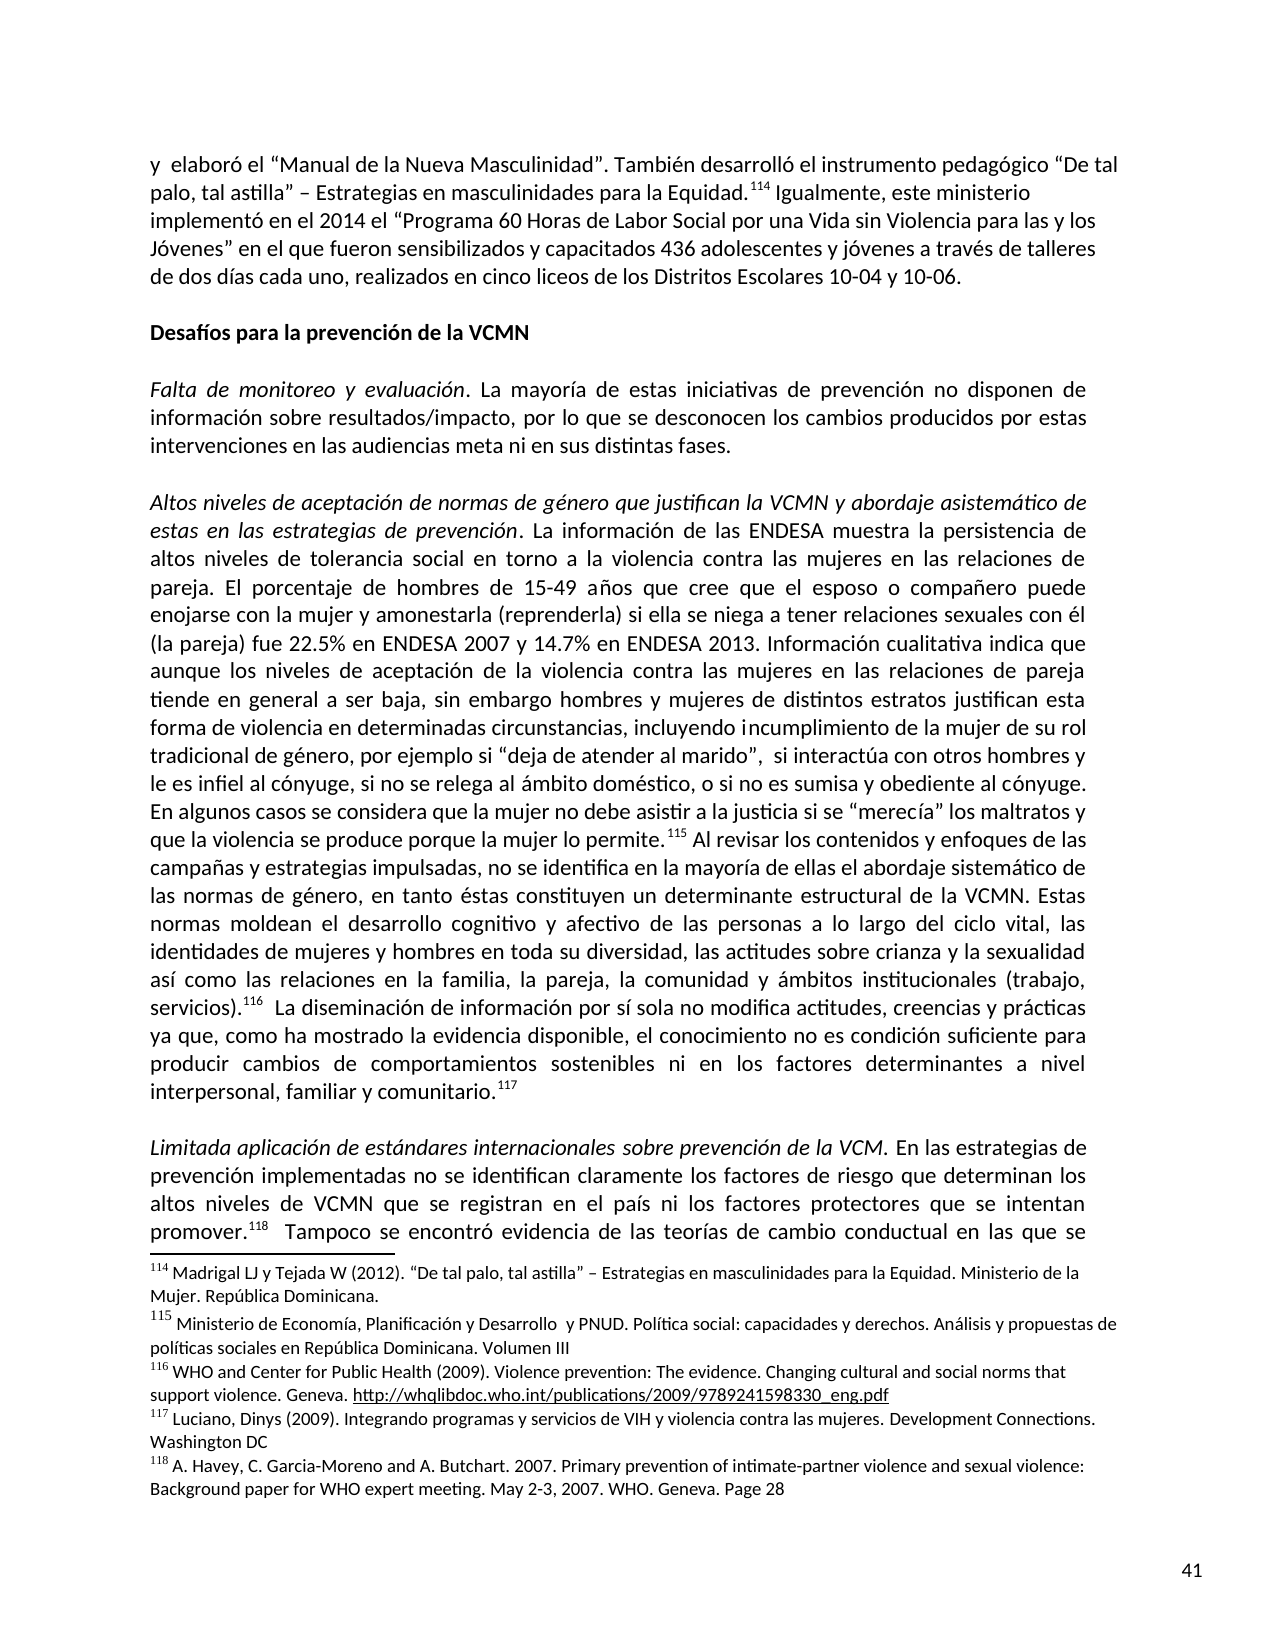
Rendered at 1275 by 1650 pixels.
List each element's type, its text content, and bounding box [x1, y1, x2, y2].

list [150, 1133, 1087, 1245]
text Desafíos para la prevención de la VCMN [150, 318, 1087, 346]
text Por su parte, el Ministerio de la Mujer realiza charlas sobre nuevas masculinidades e igualdad de género y elaboró el “Manual de la Nueva Masculinidad”. También desarrolló el instrumento pedagógico “De tal palo, tal astilla” – Estrategias en masculinidades para la Equidad. Igualmente, este ministerio implementó en el 2014 el “Programa 60 Horas de Labor Social por una Vida sin Violencia para las y los Jóvenes” en el que fueron sensibilizados y capacitados 436 adolescentes y jóvenes a través de talleres de dos días cada uno, realizados en cinco liceos de los Distritos Escolares 10-04 y 10-06. [150, 150, 1125, 290]
text Altos niveles de aceptación de normas de género que justifican la VCMN y abordaje asistemático de estas en las estrategias de prevención. La información de las ENDESA muestra la persistencia de altos niveles de tolerancia social en torno a la violencia contra las mujeres en las relaciones de pareja. El porcentaje de hombres de 15-49 años que cree que el esposo o compañero puede enojarse con la mujer y amonestarla (reprenderla) si ella se niega a tener relaciones sexuales con él (la pareja) fue 22.5% en ENDESA 2007 y 14.7% en ENDESA 2013. Información cualitativa indica que aunque los niveles de aceptación de la violencia contra las mujeres en las relaciones de pareja tiende en general a ser baja, sin embargo hombres y mujeres de distintos estratos justifican esta forma de violencia en determinadas circunstancias, incluyendo incumplimiento de la mujer de su rol tradicional de género, por ejemplo si “deja de atender al marido”, si interactúa con otros hombres y le es infiel al cónyuge, si no se relega al ámbito doméstico, o si no es sumisa y obediente al cónyuge. En algunos casos se considera que la mujer no debe asistir a la justicia si se “merecía” los maltratos y que la violencia se produce porque la mujer lo permite. Al revisar los contenidos y enfoques de las campañas y estrategias impulsadas, no se identifica en la mayoría de ellas el abordaje sistemático de las normas de género, en tanto éstas constituyen un determinante estructural de la VCMN. Estas normas moldean el desarrollo cognitivo y afectivo de las personas a lo largo del ciclo vital, las identidades de mujeres y hombres en toda su diversidad, las actitudes sobre crianza y la sexualidad así como las relaciones en la familia, la pareja, la comunidad y ámbitos institucionales (trabajo, servicios). La diseminación de información por sí sola no modifica actitudes, creencias y prácticas ya que, como ha mostrado la evidencia disponible, el conocimiento no es condición suficiente para producir cambios de comportamientos sostenibles ni en los factores determinantes a nivel interpersonal, familiar y comunitario. [150, 488, 1087, 1105]
list Falta de monitoreo y evaluación. La mayoría de estas iniciativas de prevención no disponen de información sobre resultados/impacto, por lo que se desconocen los cambios producidos por estas intervenciones en las audiencias meta ni en sus distintas fases. [150, 375, 1087, 459]
